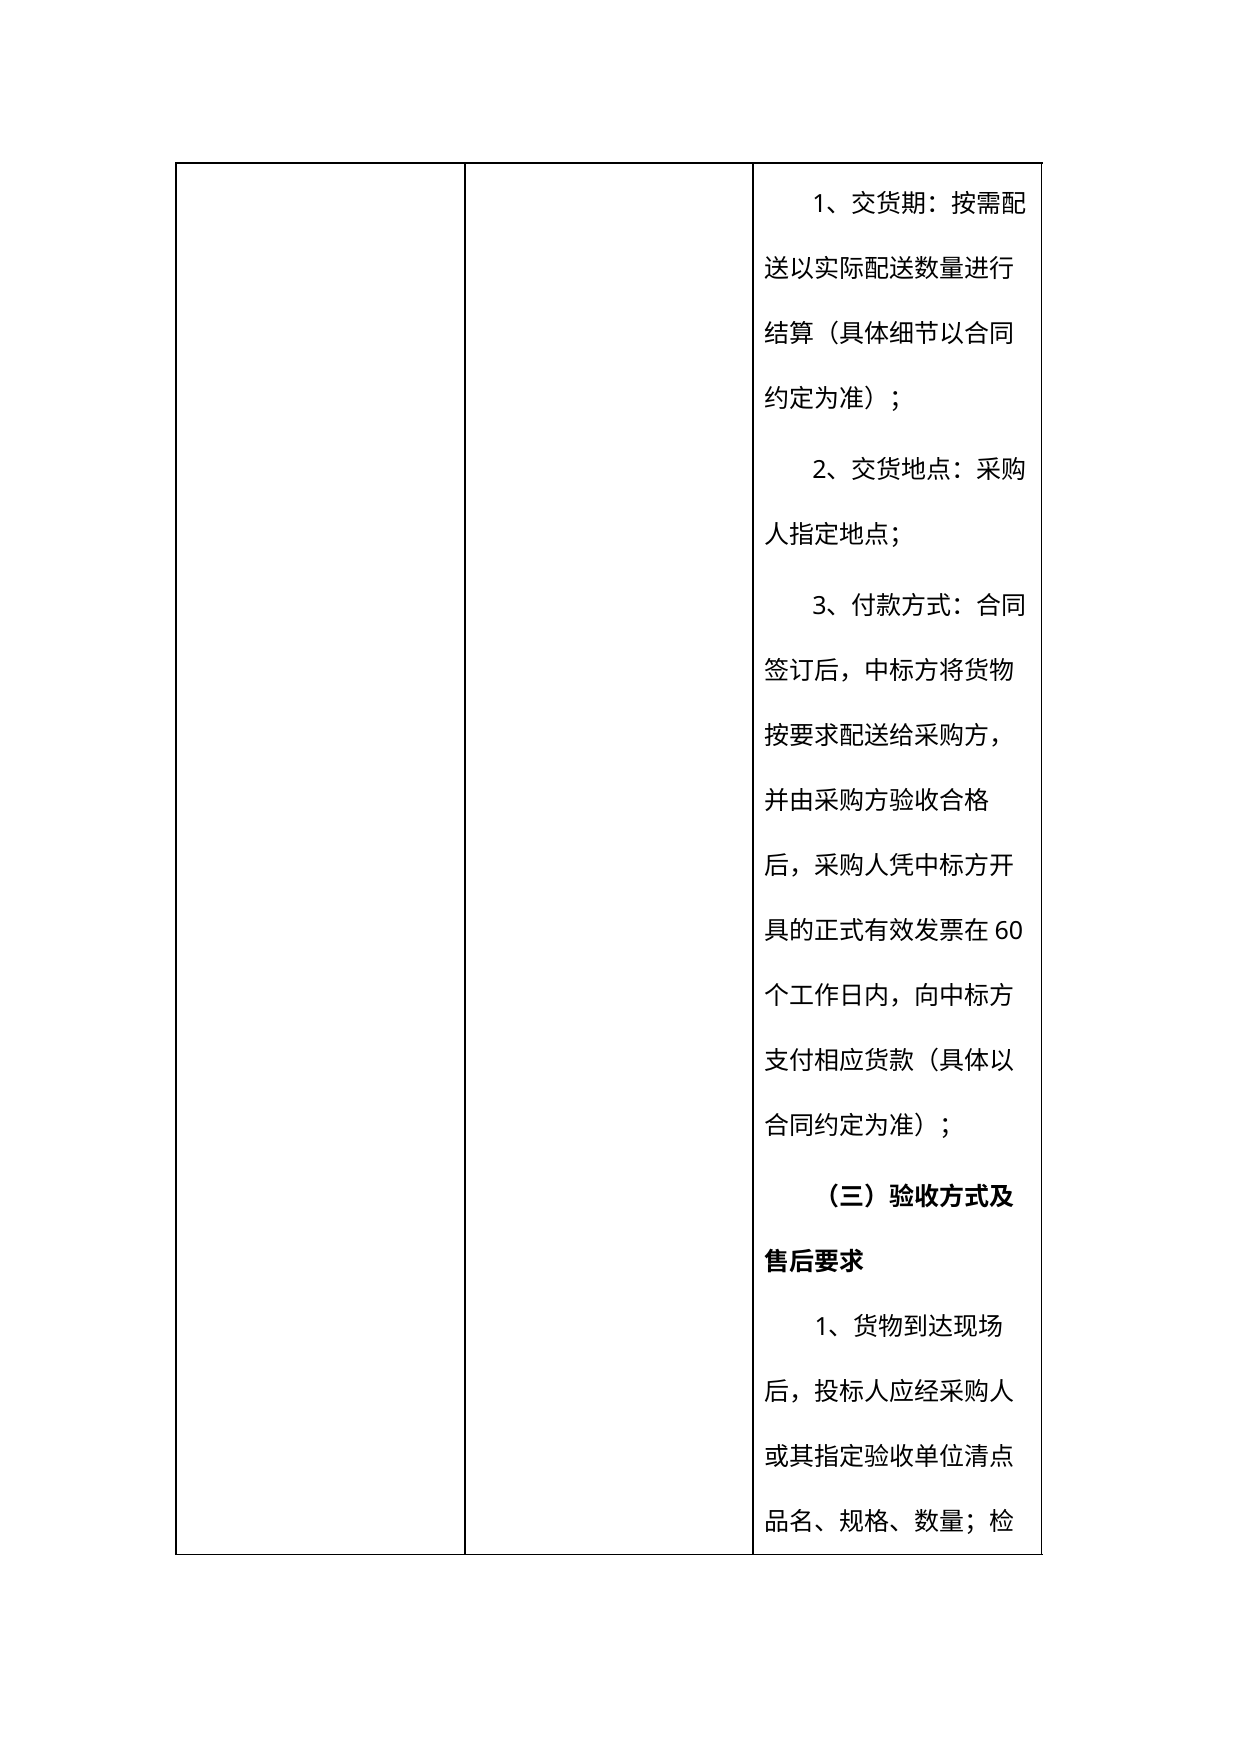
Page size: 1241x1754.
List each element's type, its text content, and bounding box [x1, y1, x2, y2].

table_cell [754, 164, 1041, 1553]
table_cell ★ [177, 164, 464, 1553]
table_cell 1 [466, 164, 752, 1553]
